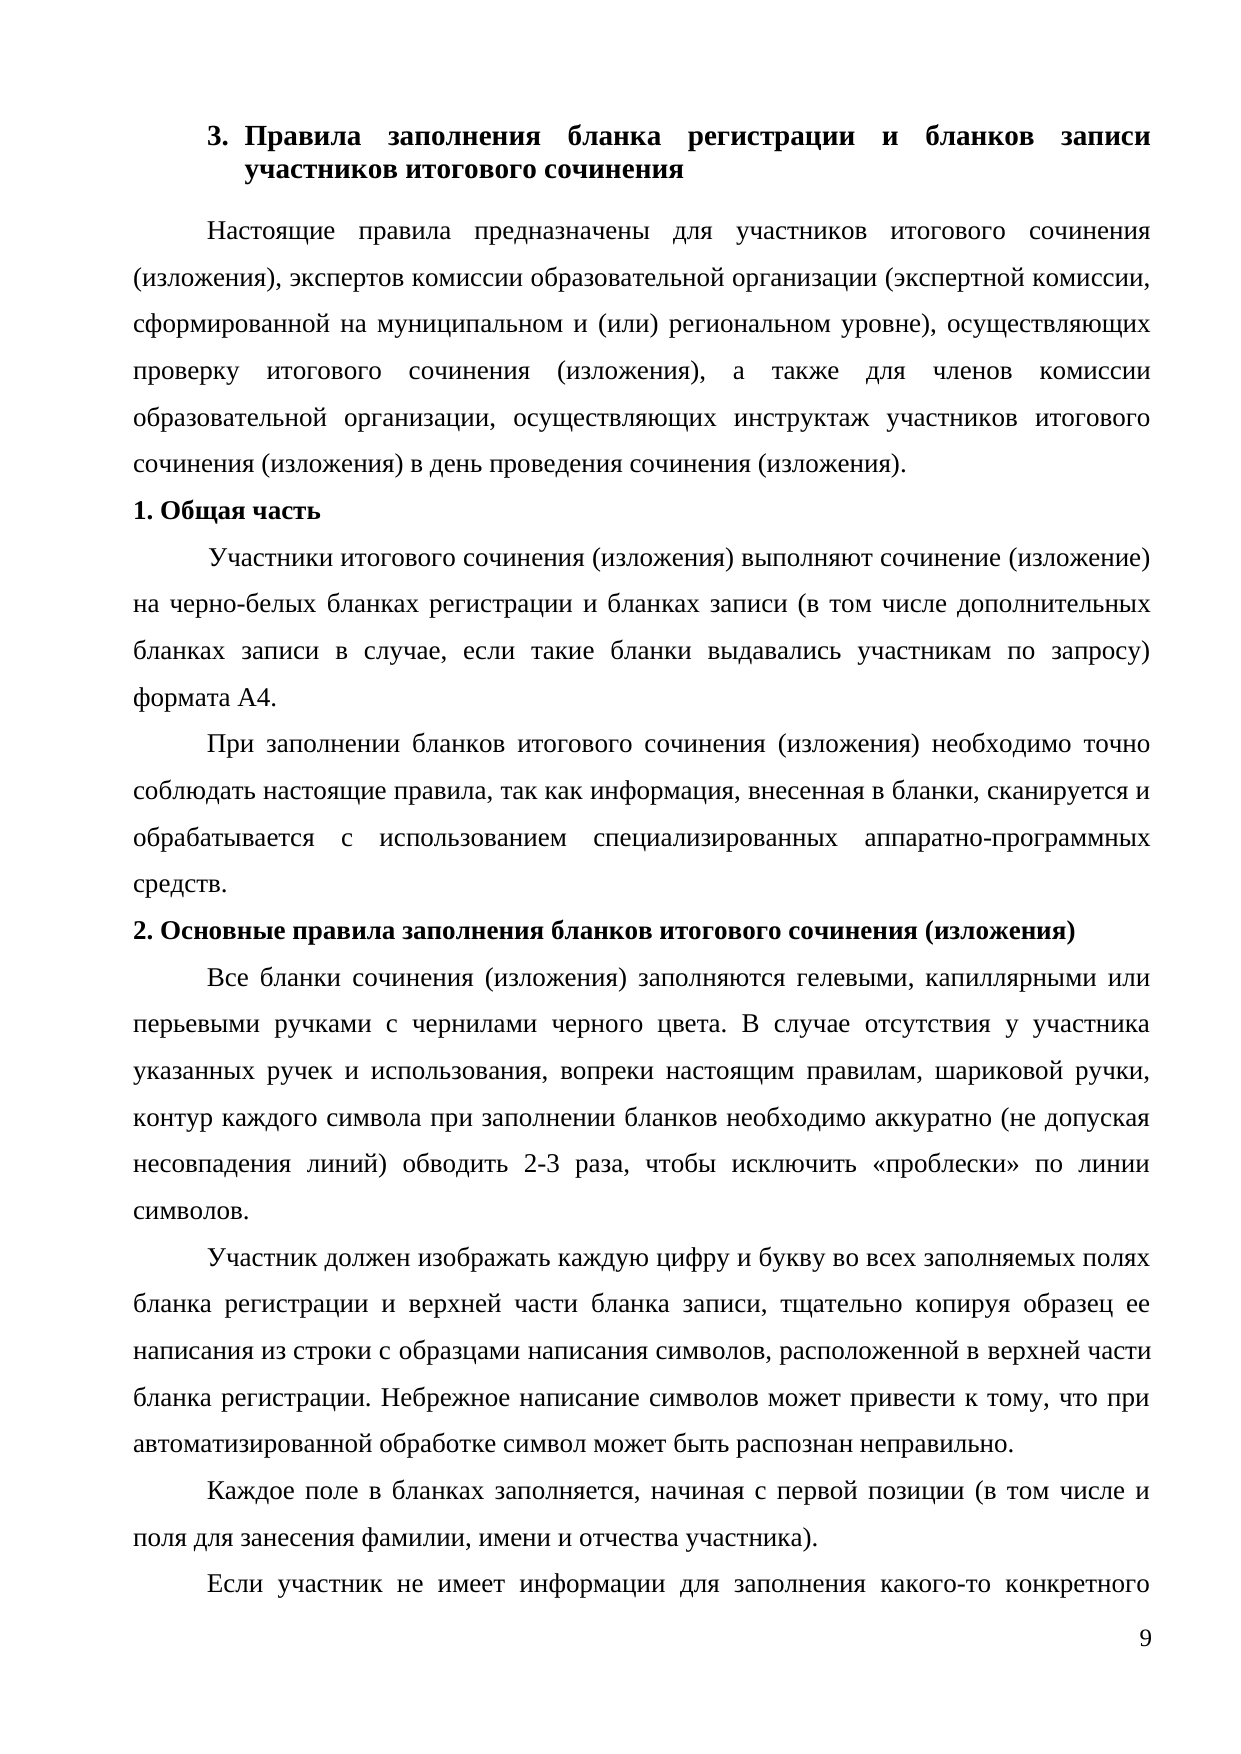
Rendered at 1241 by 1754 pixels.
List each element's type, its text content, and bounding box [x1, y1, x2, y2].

text Все бланки сочинения (изложения) заполняются гелевыми, капиллярными или перьевыми ручками с чернилами черного цвета. В случае отсутствия у участника указанных ручек и использования, вопреки настоящим правилам, шариковой ручки, контур каждого символа при заполнении бланков необходимо аккуратно (не допуская несовпадения линий) обводить 2-3 раза, чтобы исключить «проблески» по линии символов. [133, 961, 1152, 1225]
text Настоящие правила предназначены для участников итогового сочинения (изложения), экспертов комиссии образовательной организации (экспертной комиссии, сформированной на муниципальном и (или) региональном уровне), осуществляющих проверку итогового сочинения (изложения), а также для членов комиссии образовательной организации, осуществляющих инструктаж участников итогового сочинения (изложения) в день проведения сочинения (изложения). [133, 214, 1152, 478]
text 1. Общая часть [133, 494, 1152, 525]
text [133, 1567, 1152, 1598]
text 2. Основные правила заполнения бланков итогового сочинения (изложения) [133, 914, 1152, 945]
text Каждое поле в бланках заполняется, начиная с первой позиции (в том числе и поля для занесения фамилии, имени и отчества участника). [133, 1474, 1152, 1552]
text Участник должен изображать каждую цифру и букву во всех заполняемых полях бланка регистрации и верхней части бланка записи, тщательно копируя образец ее написания из строки с образцами написания символов, расположенной в верхней части бланка регистрации. Небрежное написание символов может привести к тому, что при автоматизированной обработке символ может быть распознан неправильно. [133, 1241, 1152, 1458]
text При заполнении бланков итогового сочинения (изложения) необходимо точно соблюдать настоящие правила, так как информация, внесенная в бланки, сканируется и обрабатывается с использованием специализированных аппаратно-программных средств. [133, 727, 1152, 898]
subtitle Правила заполнения бланка регистрации и бланков записи участников итогового сочинения [207, 118, 1152, 185]
text Участники итогового сочинения (изложения) выполняют сочинение (изложение) на черно-белых бланках регистрации и бланках записи (в том числе дополнительных бланках записи в случае, если такие бланки выдавались участникам по запросу) формата А4. [133, 541, 1152, 712]
